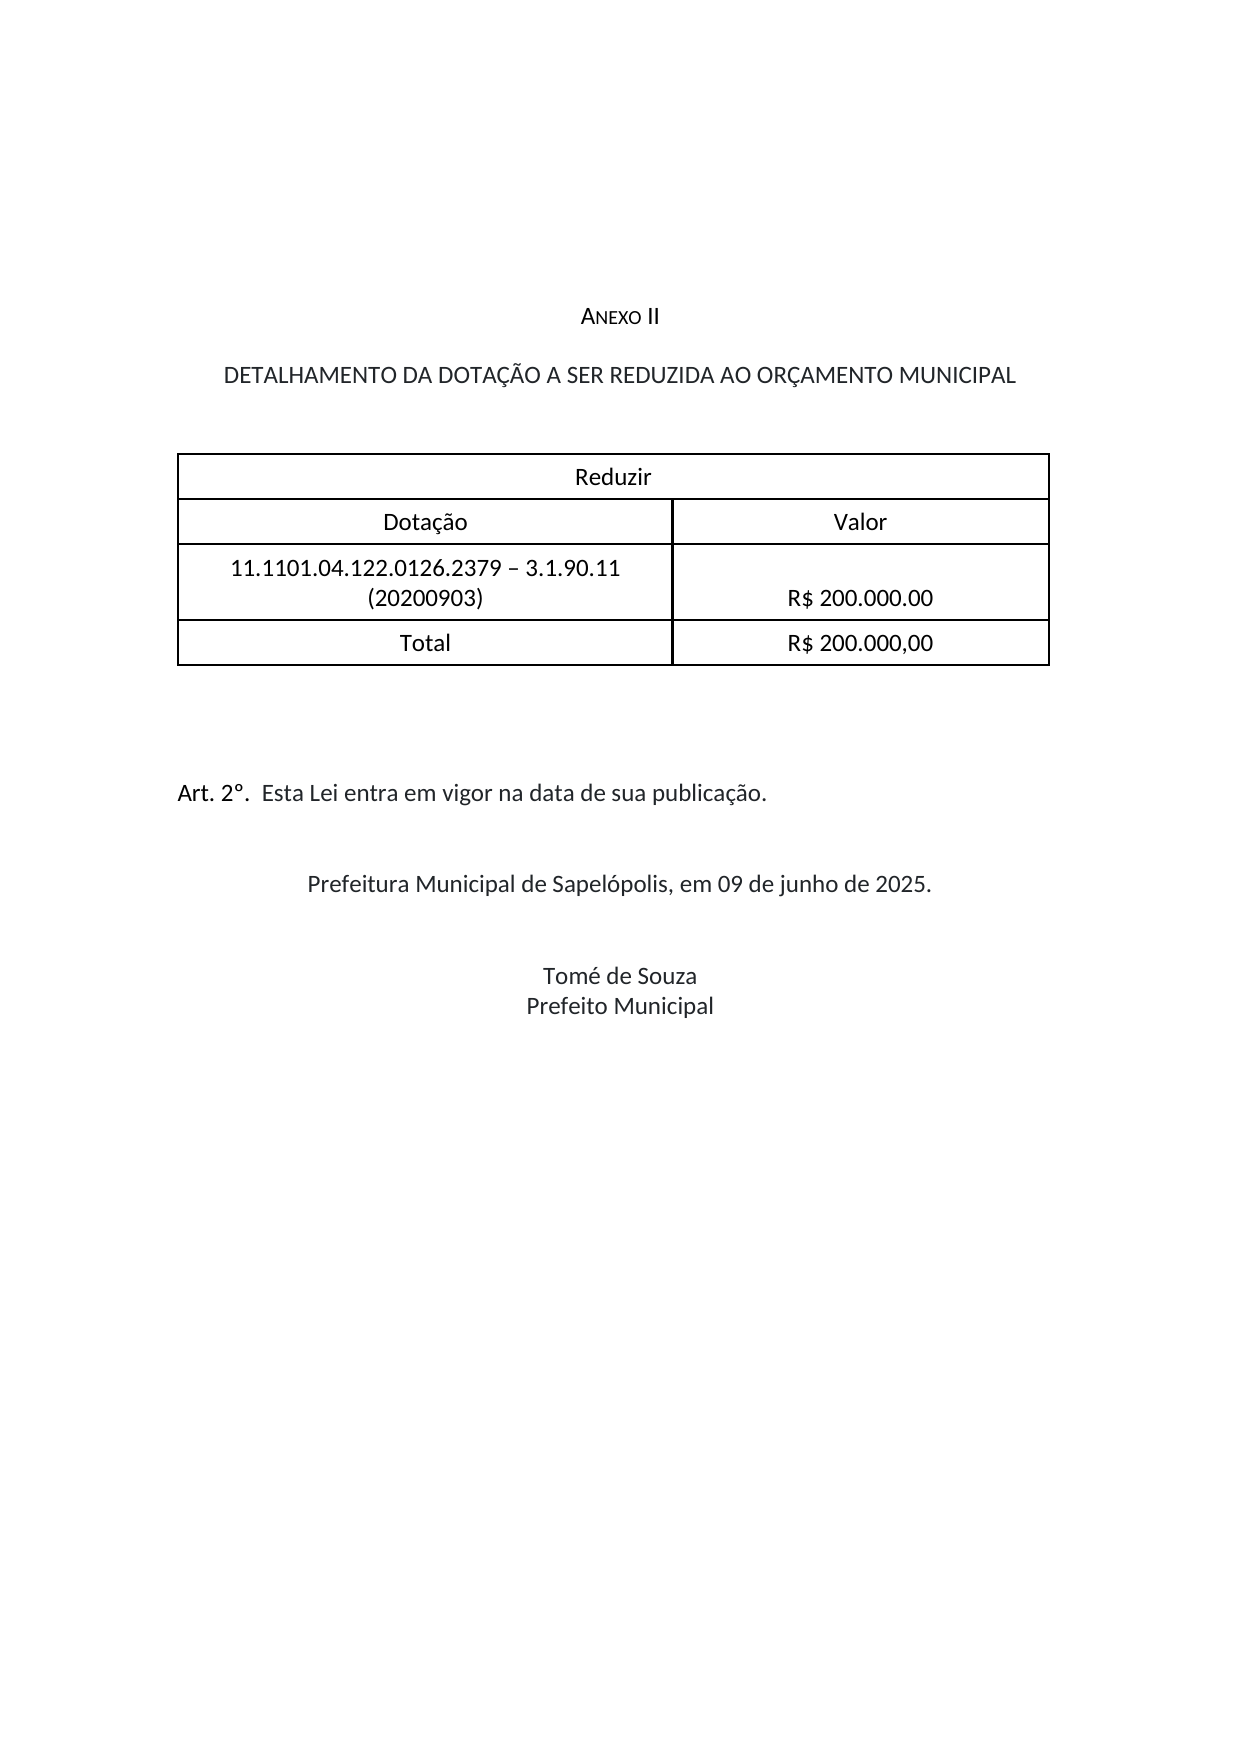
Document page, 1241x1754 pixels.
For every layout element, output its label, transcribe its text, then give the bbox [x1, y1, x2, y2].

text Art. 2º. Esta Lei entra em vigor na data de sua publicação. [177, 777, 1063, 807]
table_cell R$ 200.000.00 [674, 545, 1048, 619]
text Prefeito Municipal [177, 990, 1063, 1021]
table_cell Valor [674, 500, 1048, 543]
table_cell Total [179, 621, 671, 664]
table_header Reduzir [179, 455, 1048, 498]
text DETALHAMENTO DA DOTAÇÃO A SER REDUZIDA AO ORÇAMENTO MUNICIPAL [177, 359, 1063, 389]
text Anexo II [177, 300, 1063, 359]
text Tomé de Souza [177, 960, 1063, 990]
table_cell R$ 200.000,00 [674, 621, 1048, 664]
text Prefeitura Municipal de Sapelópolis, em 09 de junho de 2025. [177, 838, 1063, 899]
table_cell 11.1101.04.122.0126.2379 – 3.1.90.11 (20200903) [179, 545, 671, 619]
table_cell Dotação [179, 500, 671, 543]
